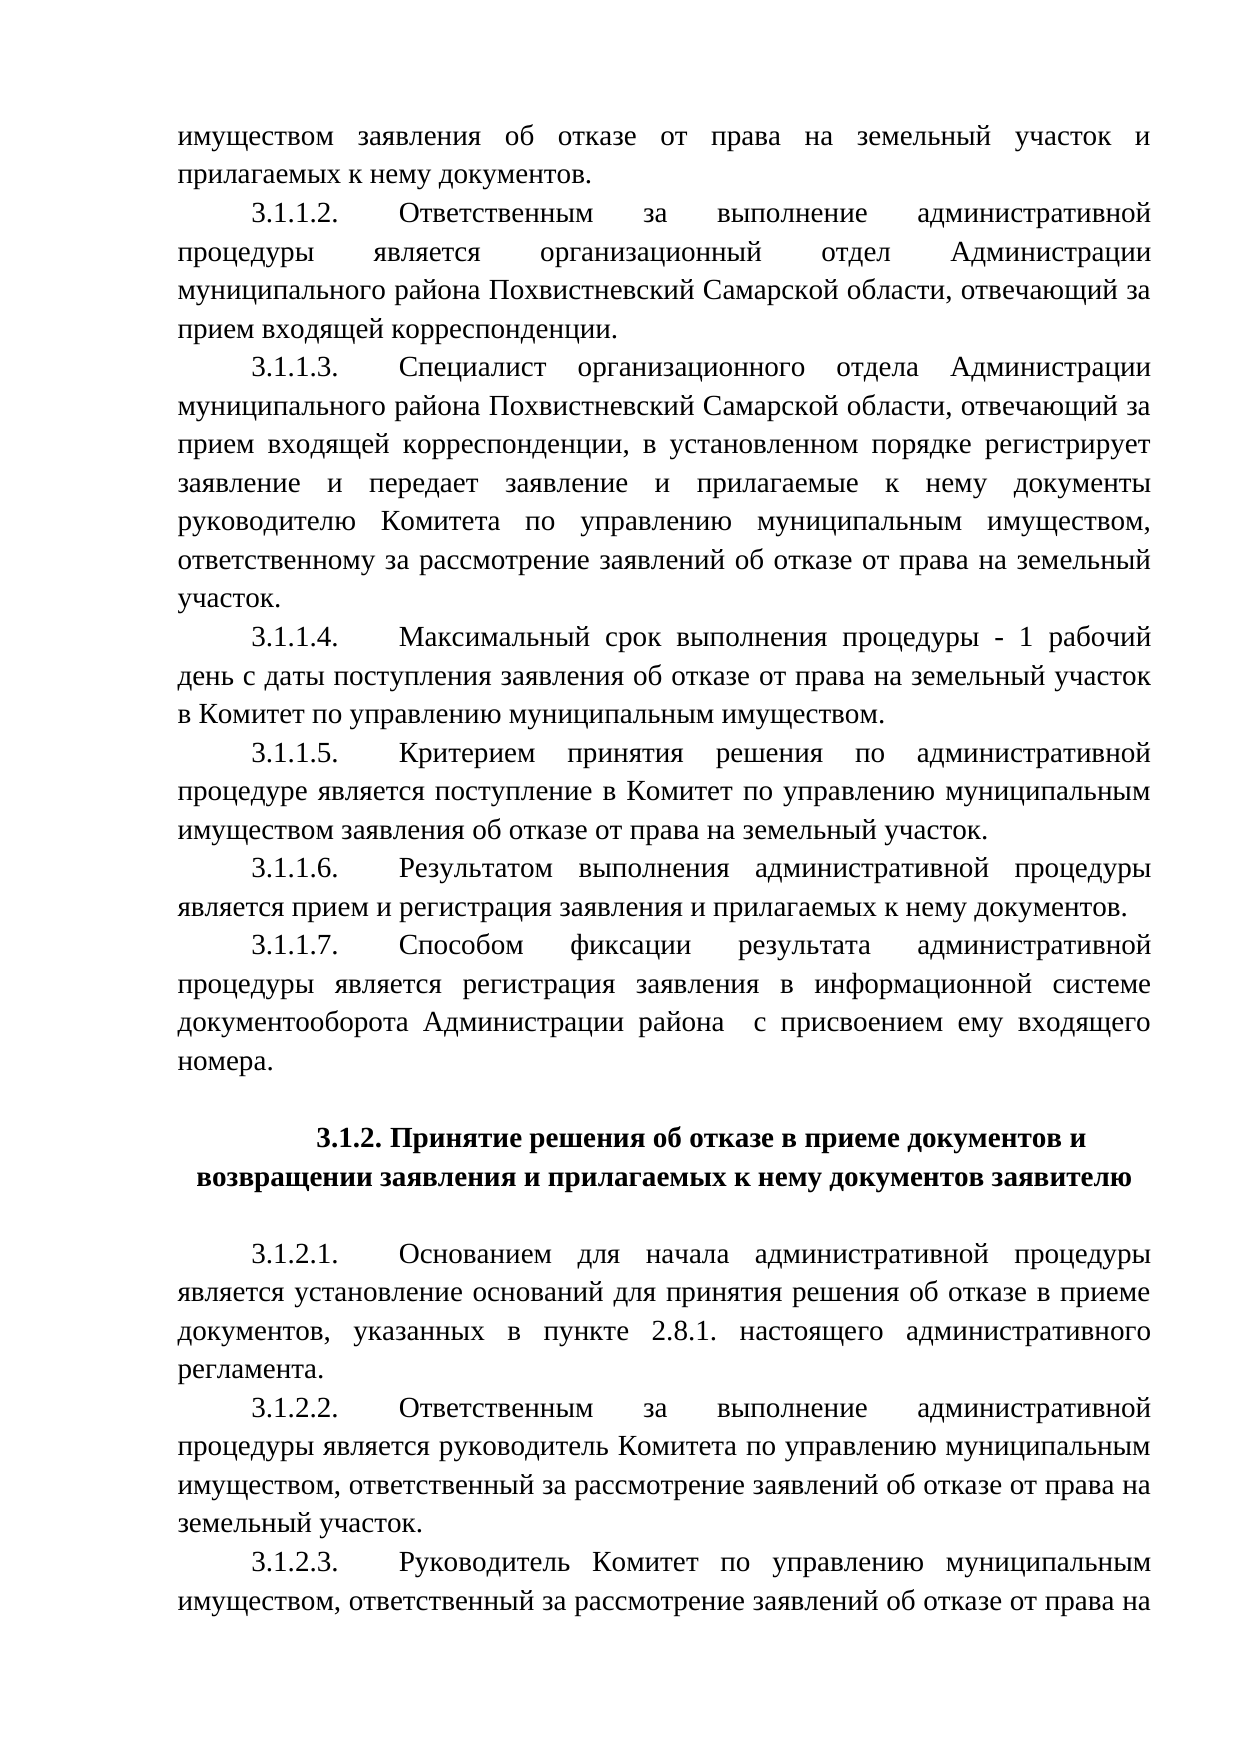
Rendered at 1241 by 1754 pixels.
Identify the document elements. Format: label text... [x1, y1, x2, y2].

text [177, 1544, 1152, 1616]
text 3.1.1.2. Ответственным за выполнение административной процедуры является организационный отдел Администрации муниципального района Похвистневский Самарской области, отвечающий за прием входящей корреспонденции. [177, 195, 1152, 344]
text 3.1.2.2. Ответственным за выполнение административной процедуры является руководитель Комитета по управлению муниципальным имуществом, ответственный за рассмотрение заявлений об отказе от права на земельный участок. [177, 1390, 1152, 1539]
text 3.1.1.7. Способом фиксации результата административной процедуры является регистрация заявления в информационной системе документооборота Администрации района с присвоением ему входящего номера. [177, 927, 1152, 1077]
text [177, 118, 1152, 190]
text 3.1.1.6. Результатом выполнения административной процедуры является прием и регистрация заявления и прилагаемых к нему документов. [177, 850, 1152, 922]
text 3.1.1.4. Максимальный срок выполнения процедуры - 1 рабочий день с даты поступления заявления об отказе от права на земельный участок в Комитет по управлению муниципальным имуществом. [177, 619, 1152, 730]
text 3.1.2.1. Основанием для начала административной процедуры является установление оснований для принятия решения об отказе в приеме документов, указанных в пункте 2.8.1. настоящего административного регламента. [177, 1236, 1152, 1385]
text 3.1.1.3. Специалист организационного отдела Администрации муниципального района Похвистневский Самарской области, отвечающий за прием входящей корреспонденции, в установленном порядке регистрирует заявление и передает заявление и прилагаемые к нему документы руководителю Комитета по управлению муниципальным имуществом, ответственному за рассмотрение заявлений об отказе от права на земельный участок. [177, 349, 1152, 614]
text 3.1.2. Принятие решения об отказе в приеме документов и возвращении заявления и прилагаемых к нему документов заявителю [177, 1120, 1152, 1192]
text 3.1.1.5. Критерием принятия решения по административной процедуре является поступление в Комитет по управлению муниципальным имуществом заявления об отказе от права на земельный участок. [177, 735, 1152, 845]
